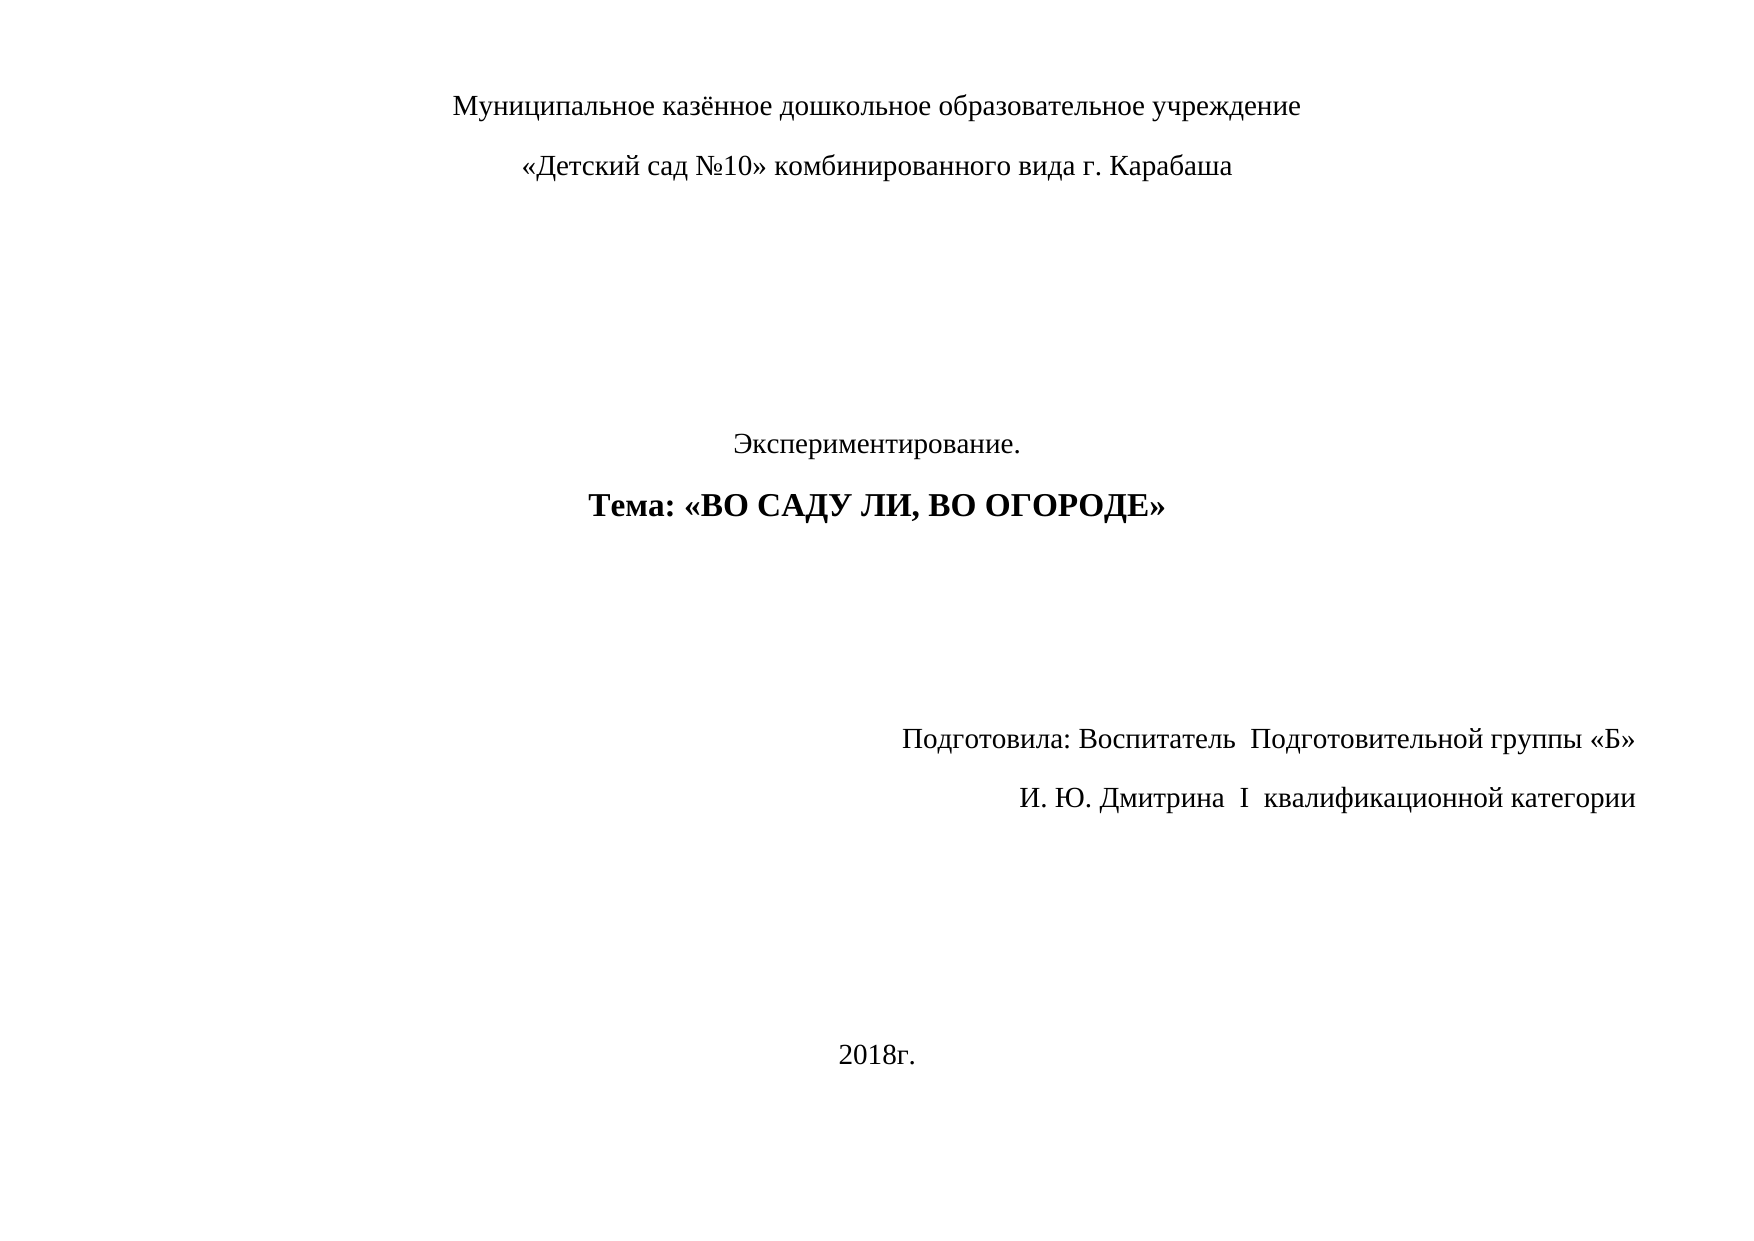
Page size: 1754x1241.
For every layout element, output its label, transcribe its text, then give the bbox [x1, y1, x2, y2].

text И. Ю. Дмитрина I квалификационной категории [118, 780, 1636, 814]
text Тема: «ВО САДУ ЛИ, ВО ОГОРОДЕ» [118, 485, 1636, 523]
text Экспериментирование. [118, 426, 1636, 459]
text Муниципальное казённое дошкольное образовательное учреждение [118, 88, 1636, 122]
text 2018г. [118, 1037, 1636, 1071]
text Подготовила: Воспитатель Подготовительной группы «Б» [118, 721, 1636, 754]
text «Детский сад №10» комбинированного вида г. Карабаша [118, 148, 1636, 181]
